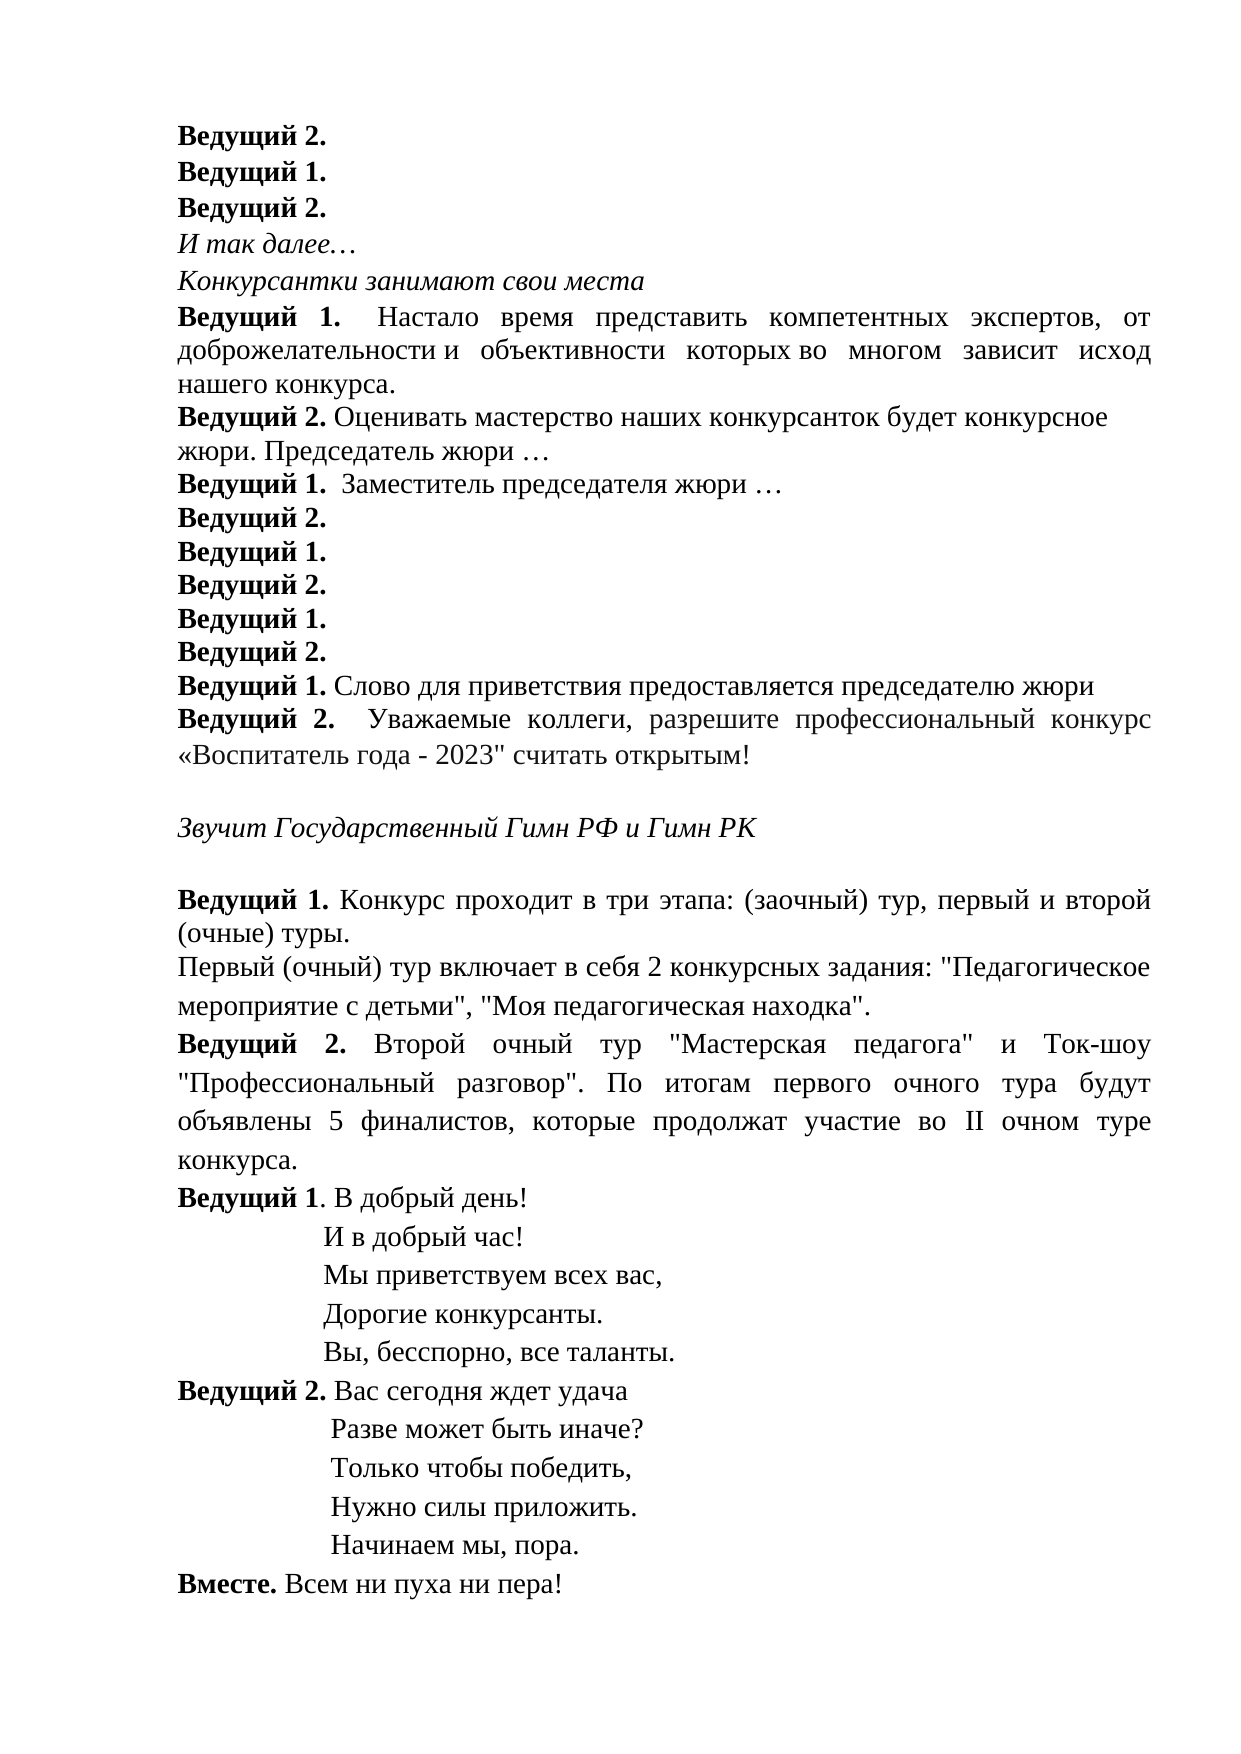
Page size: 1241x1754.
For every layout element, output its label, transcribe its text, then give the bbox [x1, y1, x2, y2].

text Ведущий 2. [177, 500, 1152, 534]
text Ведущий 1. Заместитель председателя жюри … [177, 467, 1152, 500]
text Конкурсантки занимают свои места [177, 263, 1152, 296]
text Ведущий 2. Вас сегодня ждет удача [177, 1373, 1152, 1407]
text Начинаем мы, пора. [177, 1527, 1152, 1561]
text Ведущий 1. Настало время представить компетентных экспертов, от доброжелательности и объективности которых во многом зависит исход нашего конкурса. [177, 299, 1152, 399]
text Только чтобы победить, [177, 1450, 1152, 1484]
text Вместе. Всем ни пуха ни пера! [177, 1566, 1152, 1599]
text Разве может быть иначе? [177, 1412, 1152, 1445]
text Нужно силы приложить. [177, 1489, 1152, 1522]
text Ведущий 2. [177, 118, 1152, 152]
text Ведущий 1. [177, 601, 1152, 634]
text Ведущий 2. Уважаемые коллеги, разрешите профессиональный конкурс «Воспитатель года - 2023" считать открытым! [177, 701, 1152, 771]
text Дорогие конкурсанты. [177, 1296, 1152, 1329]
text Ведущий 2. [177, 567, 1152, 601]
text И так далее… [177, 227, 1152, 260]
text Ведущий 2. Оценивать мастерство наших конкурсанток будет конкурсное жюри. Председатель жюри … [177, 399, 1152, 467]
text Ведущий 1. В добрый день! [177, 1180, 1152, 1214]
text Ведущий 1. [177, 534, 1152, 567]
text Мы приветствуем всех вас, [177, 1257, 1152, 1291]
text Первый (очный) тур включает в себя 2 конкурсных задания: "Педагогическое мероприятие с детьми", "Моя педагогическая находка". [177, 949, 1152, 1021]
text Вы, бесспорно, все таланты. [177, 1334, 1152, 1368]
text Ведущий 2. [177, 634, 1152, 668]
text Ведущий 2. Второй очный тур "Мастерская педагога" и Ток-шоу "Профессиональный разговор". По итогам первого очного тура будут объявлены 5 финалистов, которые продолжат участие во II очном туре конкурса. [177, 1026, 1152, 1175]
text Звучит Государственный Гимн РФ и Гимн РК [177, 810, 1152, 843]
text Ведущий 1. Конкурс проходит в три этапа: (заочный) тур, первый и второй (очные) туры. [177, 882, 1152, 949]
text Ведущий 1. [177, 154, 1152, 188]
text Ведущий 2. [177, 190, 1152, 224]
text И в добрый час! [177, 1219, 1152, 1252]
text Ведущий 1. Слово для приветствия предоставляется председателю жюри [177, 668, 1152, 701]
